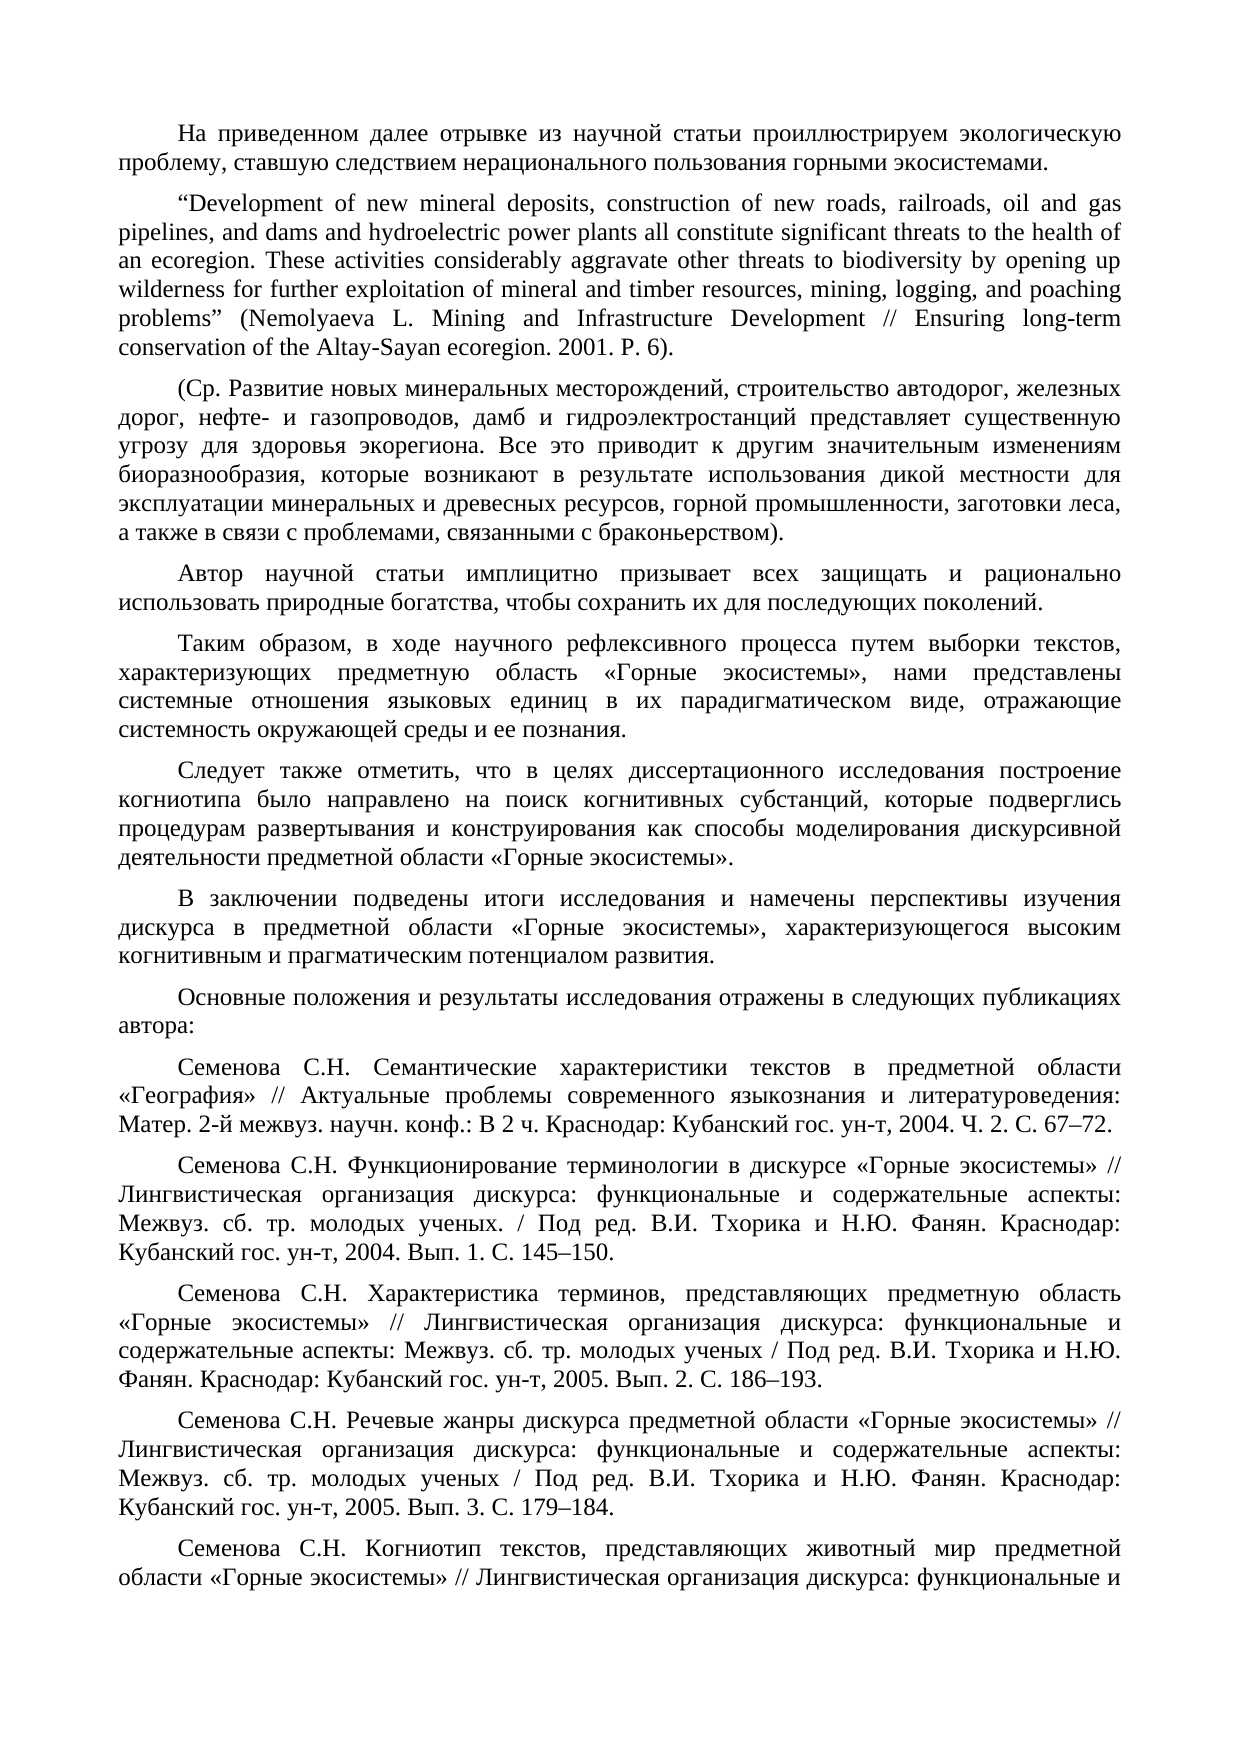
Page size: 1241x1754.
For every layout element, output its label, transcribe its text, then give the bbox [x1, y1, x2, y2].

text Автор научной статьи имплицитно призывает всех защищать и рационально использовать природные богатства, чтобы сохранить их для последующих поколений. [118, 558, 1122, 616]
text “Development of new mineral deposits, construction of new roads, railroads, oil and gas pipelines, and dams and hydroelectric power plants all constitute significant threats to the health of an ecoregion. These activities considerably aggravate other threats to biodiversity by opening up wilderness for further exploitation of mineral and timber resources, mining, logging, and poaching problems” (Nemolyaeva L. Mining and Infrastructure Development // Ensuring long-term conservation of the Altay-Sayan ecoregion. 2001. P. 6). [118, 188, 1122, 361]
text (Ср. Развитие новых минеральных месторождений, строительство автодорог, железных дорог, нефте- и газопроводов, дамб и гидроэлектростанций представляет существенную угрозу для здоровья экорегиона. Все это приводит к другим значительным изменениям биоразнообразия, которые возникают в результате использования дикой местности для эксплуатации минеральных и древесных ресурсов, горной промышленности, заготовки леса, а также в связи с проблемами, связанными с браконьерством). [118, 373, 1122, 546]
text На приведенном далее отрывке из научной статьи проиллюстрируем экологическую проблему, ставшую следствием нерационального пользования горными экосистемами. [118, 118, 1122, 176]
text Семенова С.Н. Семантические характеристики текстов в предметной области «География» // Актуальные проблемы современного языкознания и литературоведения: Матер. 2-й межвуз. научн. конф.: В 2 ч. Краснодар: Кубанский гос. ун-т, 2004. Ч. 2. С. 67–72. [118, 1052, 1122, 1138]
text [118, 1533, 1122, 1591]
text Таким образом, в ходе научного рефлексивного процесса путем выборки текстов, характеризующих предметную область «Горные экосистемы», нами представлены системные отношения языковых единиц в их парадигматическом виде, отражающие системность окружающей среды и ее познания. [118, 628, 1122, 743]
text Семенова С.Н. Характеристика терминов, представляющих предметную область «Горные экосистемы» // Лингвистическая организация дискурса: функциональные и содержательные аспекты: Межвуз. сб. тр. молодых ученых / Под ред. В.И. Тхорика и Н.Ю. Фанян. Краснодар: Кубанский гос. ун-т, 2005. Вып. 2. С. 186–193. [118, 1278, 1122, 1393]
text Следует также отметить, что в целях диссертационного исследования построение когниотипа было направлено на поиск когнитивных субстанций, которые подверглись процедурам развертывания и конструирования как способы моделирования дискурсивной деятельности предметной области «Горные экосистемы». [118, 756, 1122, 871]
text Семенова С.Н. Речевые жанры дискурса предметной области «Горные экосистемы» // Лингвистическая организация дискурса: функциональные и содержательные аспекты: Межвуз. сб. тр. молодых ученых / Под ред. В.И. Тхорика и Н.Ю. Фанян. Краснодар: Кубанский гос. ун-т, 2005. Вып. 3. С. 179–184. [118, 1406, 1122, 1521]
text Семенова С.Н. Функционирование терминологии в дискурсе «Горные экосистемы» // Лингвистическая организация дискурса: функциональные и содержательные аспекты: Межвуз. сб. тр. молодых ученых. / Под ред. В.И. Тхорика и Н.Ю. Фанян. Краснодар: Кубанский гос. ун-т, 2004. Вып. 1. С. 145–150. [118, 1151, 1122, 1266]
text В заключении подведены итоги исследования и намечены перспективы изучения дискурса в предметной области «Горные экосистемы», характеризующегося высоким когнитивным и прагматическим потенциалом развития. [118, 883, 1122, 969]
text Основные положения и результаты исследования отражены в следующих публикациях автора: [118, 982, 1122, 1039]
